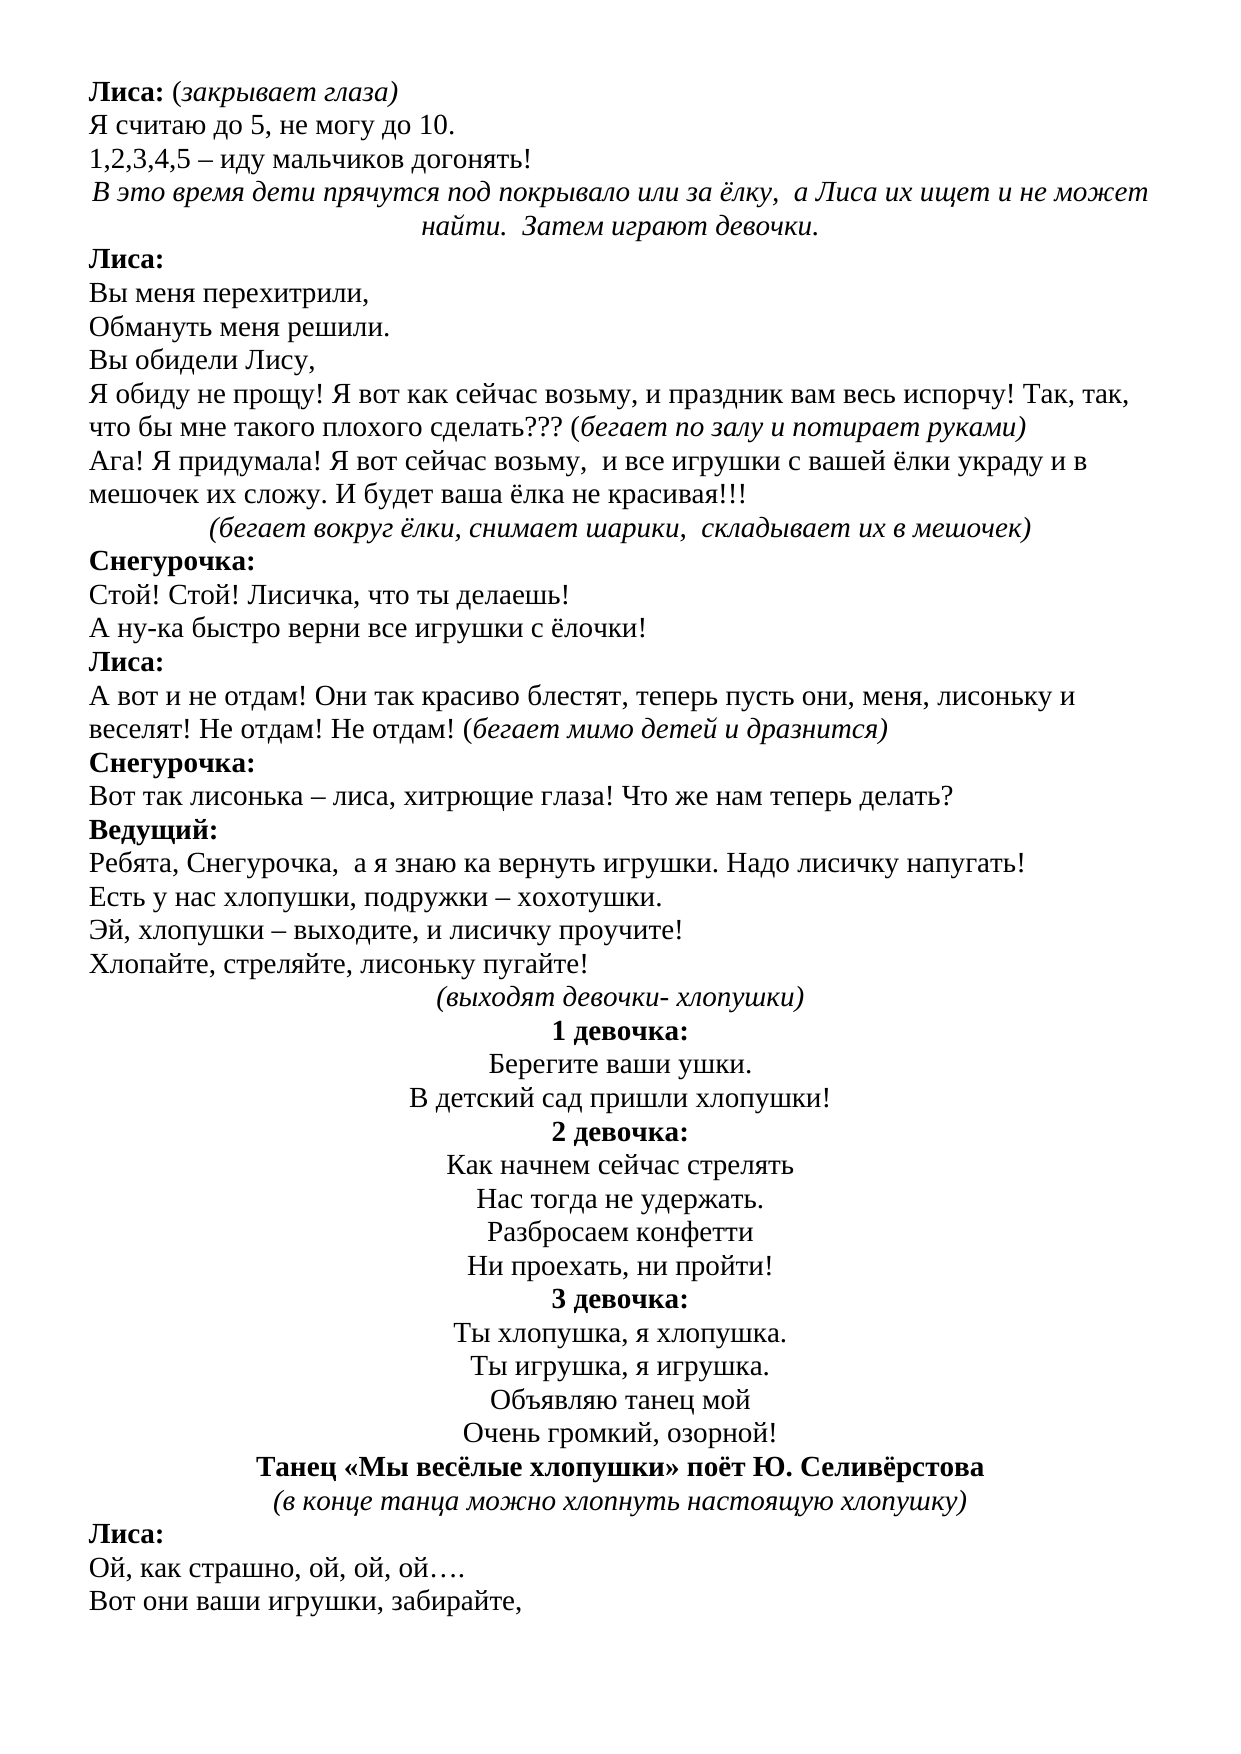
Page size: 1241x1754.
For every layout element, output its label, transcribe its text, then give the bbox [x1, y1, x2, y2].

text 1,2,3,4,5 – иду мальчиков догонять! [89, 141, 1152, 174]
text Ага! Я придумала! Я вот сейчас возьму, и все игрушки с вашей ёлки украду и в мешочек их сложу. И будет ваша ёлка не красивая!!! [89, 443, 1152, 510]
text Ой, как страшно, ой, ой, ой…. [89, 1550, 1152, 1583]
text Объявляю танец мой [89, 1382, 1152, 1416]
text Ведущий: [89, 812, 1152, 845]
text Ты игрушка, я игрушка. [89, 1348, 1152, 1382]
text 1 девочка: [89, 1013, 1152, 1047]
text Разбросаем конфетти [89, 1214, 1152, 1248]
text (бегает вокруг ёлки, снимает шарики, складывает их в мешочек) [89, 510, 1152, 543]
text Вот они ваши игрушки, забирайте, [89, 1583, 1152, 1617]
text В детский сад пришли хлопушки! [89, 1080, 1152, 1114]
text Ты хлопушка, я хлопушка. [89, 1315, 1152, 1348]
text А ну-ка быстро верни все игрушки с ёлочки! [89, 611, 1152, 644]
text В это время дети прячутся под покрывало или за ёлку, а Лиса их ищет и не может найти. Затем играют девочки. [89, 174, 1152, 242]
text Вот так лисонька – лиса, хитрющие глаза! Что же нам теперь делать? [89, 778, 1152, 812]
text А вот и не отдам! Они так красиво блестят, теперь пусть они, меня, лисоньку и веселят! Не отдам! Не отдам! (бегает мимо детей и дразнится) [89, 678, 1152, 745]
text 2 девочка: [89, 1114, 1152, 1147]
text Лиса: [89, 1516, 1152, 1550]
text Вы меня перехитрили, [89, 275, 1152, 309]
text Я обиду не прощу! Я вот как сейчас возьму, и праздник вам весь испорчу! Так, так, что бы мне такого плохого сделать??? (бегает по залу и потирает руками) [89, 376, 1152, 443]
text Как начнем сейчас стрелять [89, 1147, 1152, 1181]
text Нас тогда не удержать. [89, 1181, 1152, 1214]
text Ни проехать, ни пройти! [89, 1248, 1152, 1281]
text Я считаю до 5, не могу до 10. [89, 107, 1152, 141]
text (выходят девочки- хлопушки) [89, 979, 1152, 1013]
text Лиса: [89, 242, 1152, 275]
text Ребята, Снегурочка, а я знаю ка вернуть игрушки. Надо лисичку напугать! [89, 845, 1152, 879]
text Лиса: [89, 644, 1152, 678]
text (в конце танца можно хлопнуть настоящую хлопушку) [89, 1483, 1152, 1516]
text Лиса: (закрывает глаза) [89, 74, 1152, 107]
text Танец «Мы весёлые хлопушки» поёт Ю. Селивёрстова [89, 1449, 1152, 1483]
text Есть у нас хлопушки, подружки – хохотушки. [89, 879, 1152, 912]
text Вы обидели Лису, [89, 342, 1152, 376]
text 3 девочка: [89, 1281, 1152, 1315]
text Эй, хлопушки – выходите, и лисичку проучите! [89, 912, 1152, 946]
text Стой! Стой! Лисичка, что ты делаешь! [89, 577, 1152, 611]
text Берегите ваши ушки. [89, 1047, 1152, 1080]
text Снегурочка: [89, 543, 1152, 577]
text Хлопайте, стреляйте, лисоньку пугайте! [89, 946, 1152, 979]
text Очень громкий, озорной! [89, 1416, 1152, 1449]
text Снегурочка: [89, 745, 1152, 778]
text Обмануть меня решили. [89, 309, 1152, 342]
